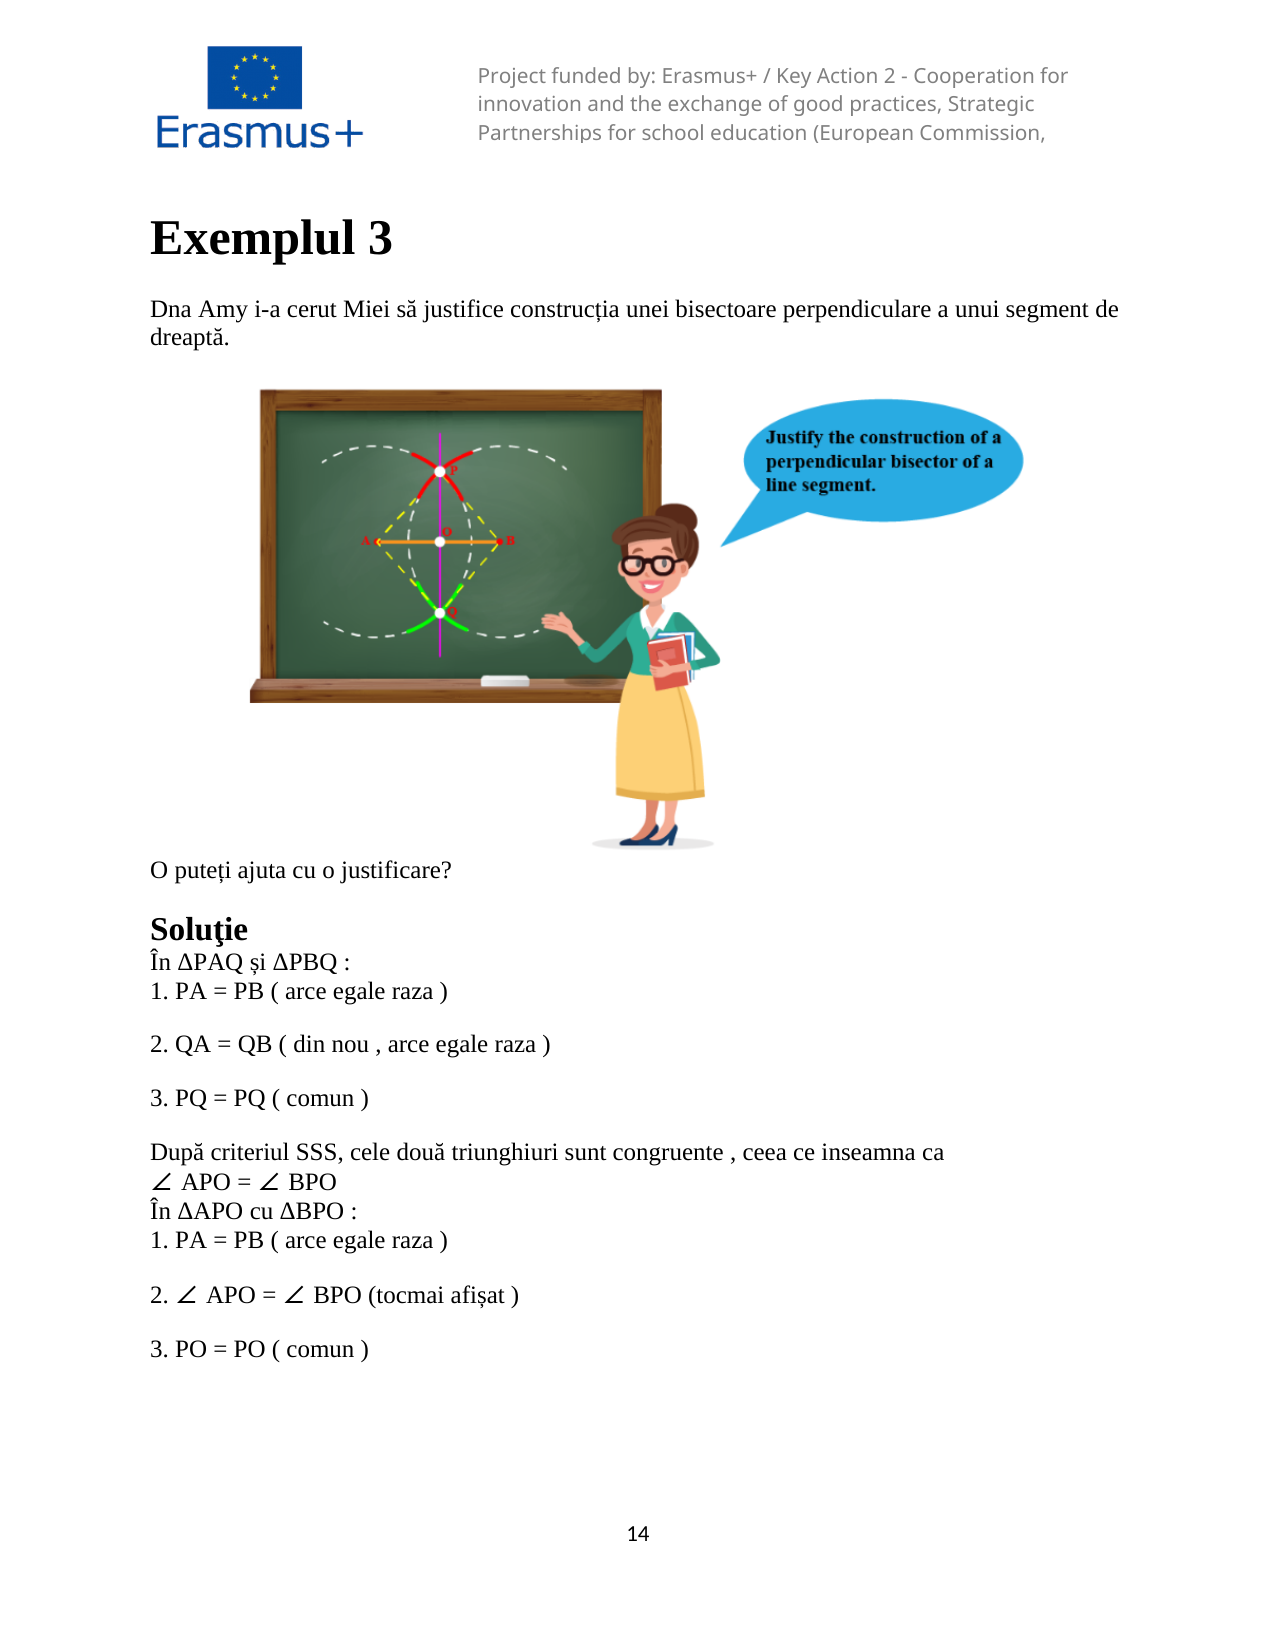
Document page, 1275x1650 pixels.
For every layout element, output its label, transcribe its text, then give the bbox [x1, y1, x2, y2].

picture [248, 380, 1027, 855]
text 3. PQ = PQ ( comun ) [150, 1083, 1125, 1112]
text 2. QA = QB ( din nou , arce egale raza ) [150, 1029, 1125, 1058]
text În ΔAPO cu ΔBPO : [150, 1196, 1125, 1225]
text 3. PO = PO ( comun ) [150, 1334, 1125, 1362]
text ∠ APO = ∠ BPO [150, 1166, 1125, 1196]
picture [150, 28, 366, 150]
text Exemplul 3 [150, 207, 1125, 265]
text O puteți ajuta cu o justificare? [150, 855, 1125, 884]
text 1. PA = PB ( arce egale raza ) [150, 1225, 1125, 1253]
text În ΔPAQ și ΔPBQ : [150, 947, 1125, 976]
text 2. ∠ APO = ∠ BPO (tocmai afișat ) [150, 1278, 1125, 1309]
text Soluţie [150, 909, 1125, 947]
text După criteriul SSS, cele două triunghiuri sunt congruente , ceea ce inseamna ca [150, 1137, 1125, 1166]
text Dna Amy i-a cerut Miei să justifice construcția unei bisectoare perpendiculare a unui segment de dreaptă. [150, 294, 1125, 351]
text 1. PA = PB ( arce egale raza ) [150, 976, 1125, 1004]
